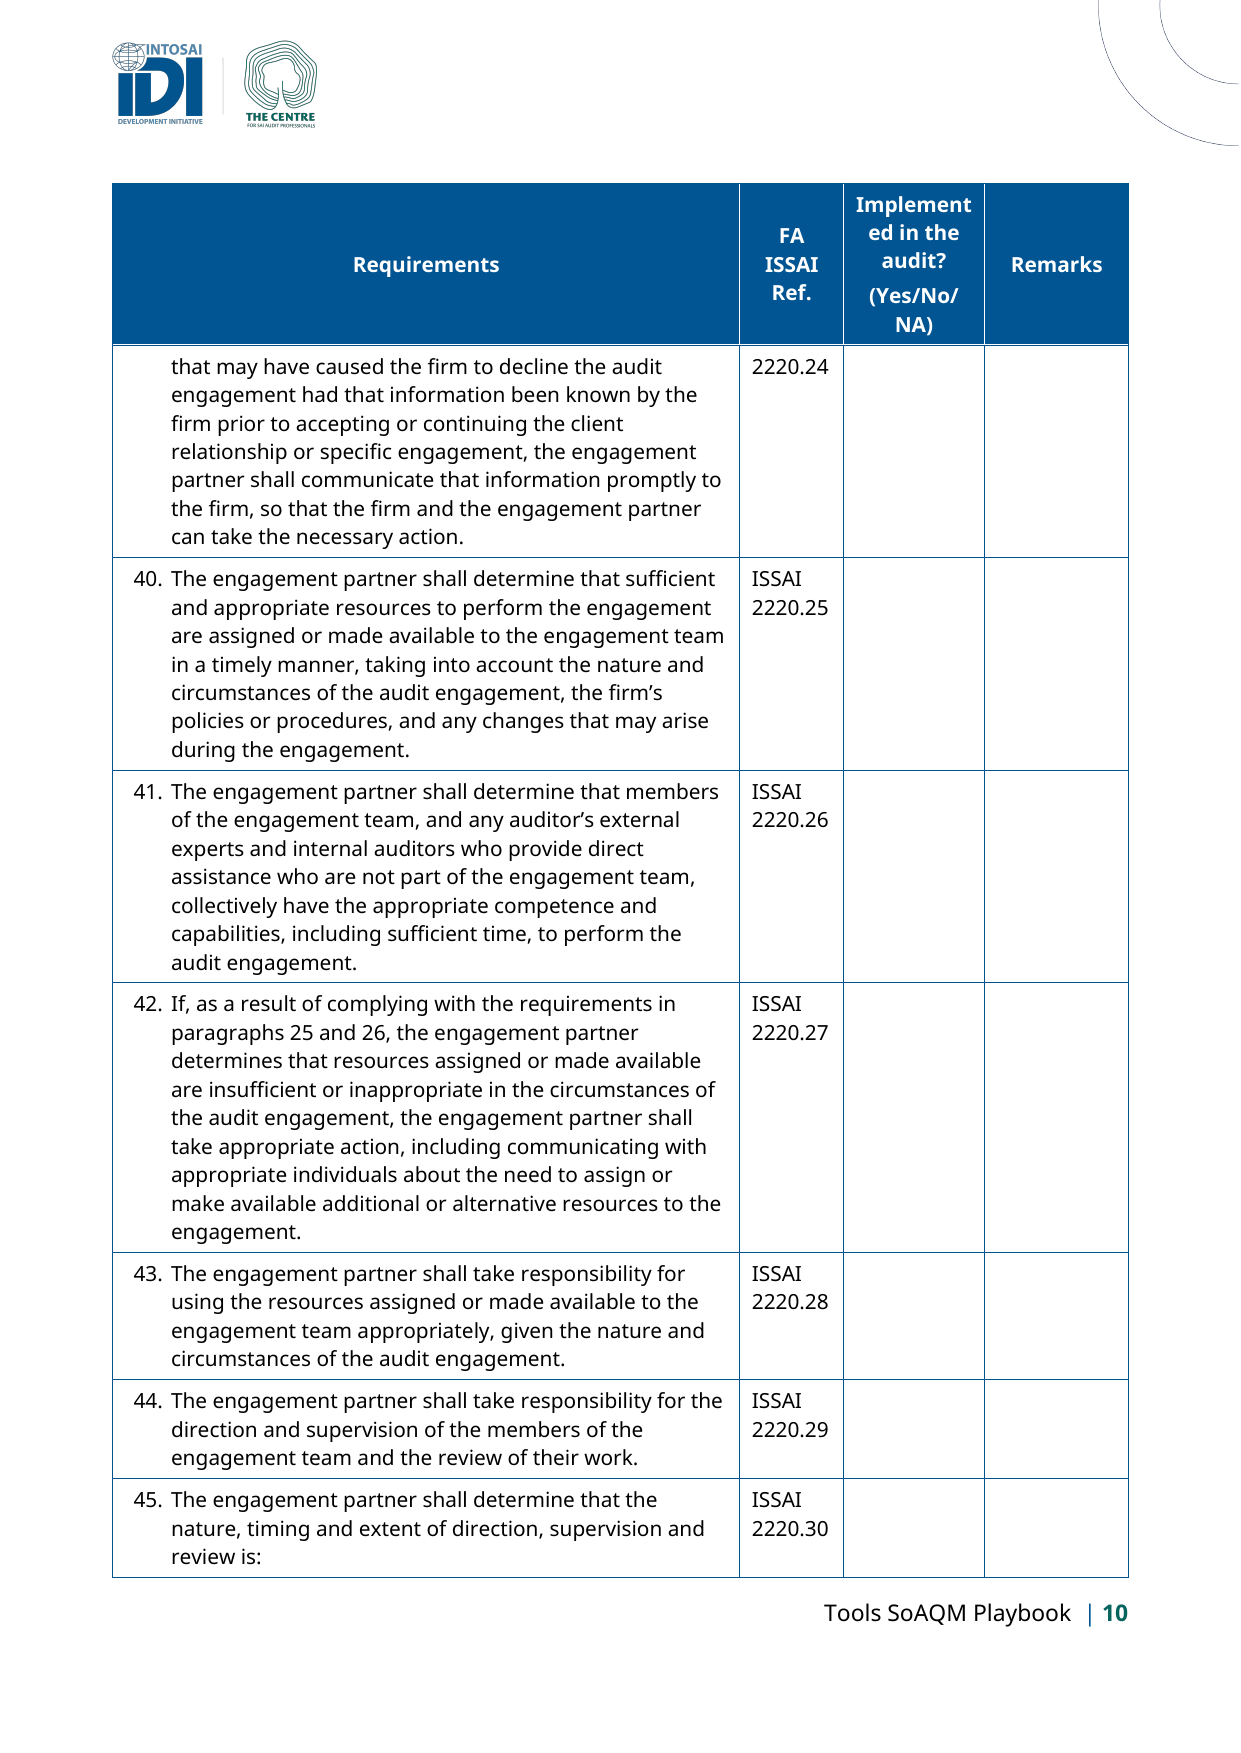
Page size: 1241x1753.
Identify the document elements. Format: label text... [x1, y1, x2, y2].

picture [238, 39, 323, 129]
table_cell [844, 983, 984, 1252]
table_cell The engagement partner shall take responsibility for the direction and supervision of the members of the engagement team and the review of their work. [113, 1380, 739, 1478]
table_header Implemented in the audit? (Yes/No/NA) [844, 184, 984, 344]
table_cell [985, 771, 1128, 982]
table_cell [844, 1253, 984, 1379]
table_header Requirements [113, 184, 739, 344]
picture [112, 38, 205, 131]
table_cell [844, 558, 984, 770]
table_cell ISSAI 2220.26 [740, 771, 843, 982]
table_cell ISSAI 2220.30 [740, 1479, 843, 1577]
table_cell [985, 558, 1128, 770]
table_cell ISSAI 2220.29 [740, 1380, 843, 1478]
table_cell ISSAI 2220.27 [740, 983, 843, 1252]
table_cell [844, 1380, 984, 1478]
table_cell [113, 1479, 739, 1577]
table_cell The engagement partner shall determine that members of the engagement team, and any auditor’s external experts and internal auditors who provide direct assistance who are not part of the engagement team, collectively have the appropriate competence and capabilities, including sufficient time, to perform the audit engagement. [113, 771, 739, 982]
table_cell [113, 346, 739, 557]
table_cell ISSAI 2220.24 [740, 346, 843, 557]
table_cell ISSAI 2220.25 [740, 558, 843, 770]
table_cell [844, 1479, 984, 1577]
table_cell [844, 771, 984, 982]
table_header Remarks [985, 184, 1128, 344]
table_cell [985, 1253, 1128, 1379]
table_cell If, as a result of complying with the requirements in paragraphs 25 and 26, the engagement partner determines that resources assigned or made available are insufficient or inappropriate in the circumstances of the audit engagement, the engagement partner shall take appropriate action, including communicating with appropriate individuals about the need to assign or make available additional or alternative resources to the engagement. [113, 983, 739, 1252]
table_cell The engagement partner shall take responsibility for using the resources assigned or made available to the engagement team appropriately, given the nature and circumstances of the audit engagement. [113, 1253, 739, 1379]
table_cell [985, 346, 1128, 557]
table_cell [985, 1380, 1128, 1478]
table_cell The engagement partner shall determine that sufficient and appropriate resources to perform the engagement are assigned or made available to the engagement team in a timely manner, taking into account the nature and circumstances of the audit engagement, the firm’s policies or procedures, and any changes that may arise during the engagement. [113, 558, 739, 770]
table_cell [985, 983, 1128, 1252]
table_header FA ISSAI Ref. [740, 184, 843, 344]
table_cell [844, 346, 984, 557]
table_cell [985, 1479, 1128, 1577]
table_cell ISSAI 2220.28 [740, 1253, 843, 1379]
